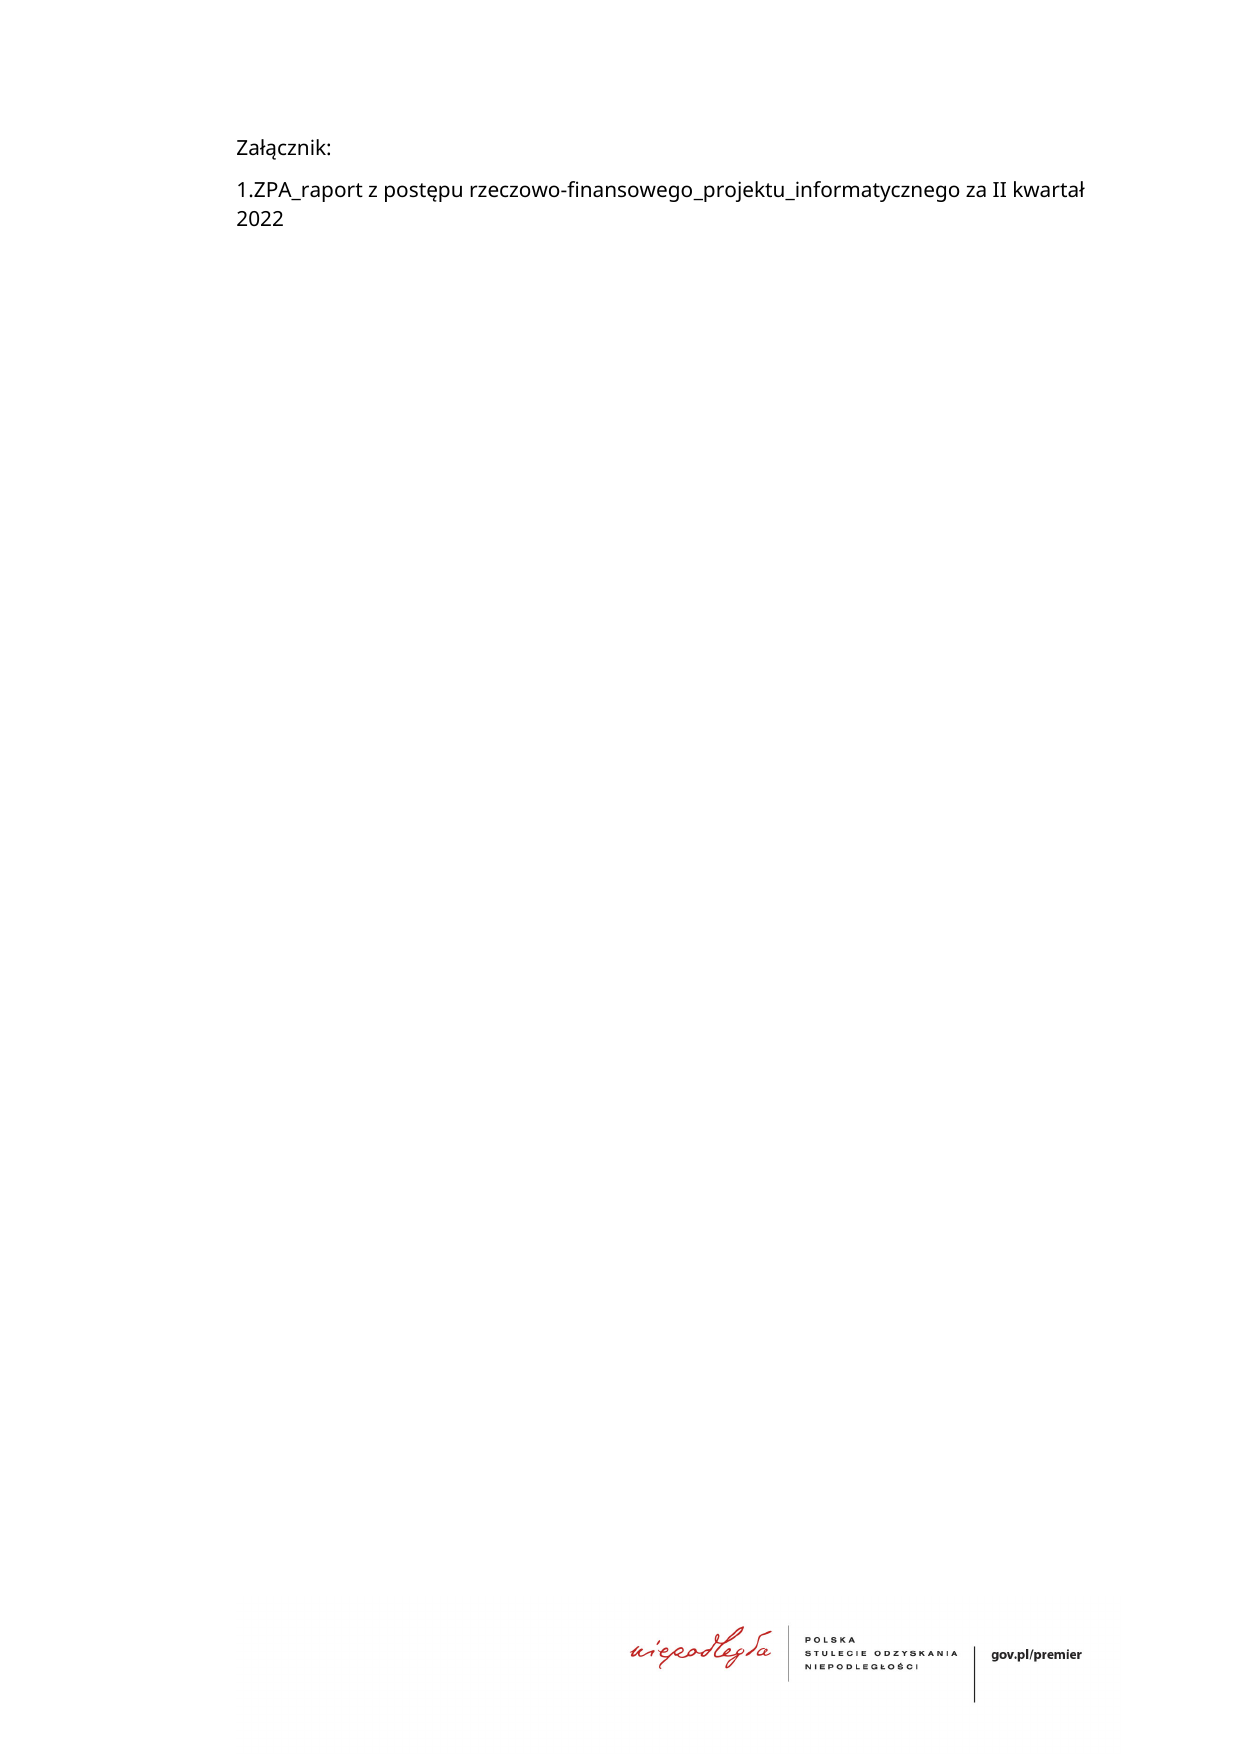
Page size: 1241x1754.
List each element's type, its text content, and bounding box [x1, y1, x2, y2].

text Załącznik: [236, 133, 1122, 161]
picture [236, 1596, 1121, 1754]
text 1.ZPA_raport z postępu rzeczowo-finansowego_projektu_informatycznego za II kwartał 2022 [236, 176, 1122, 232]
